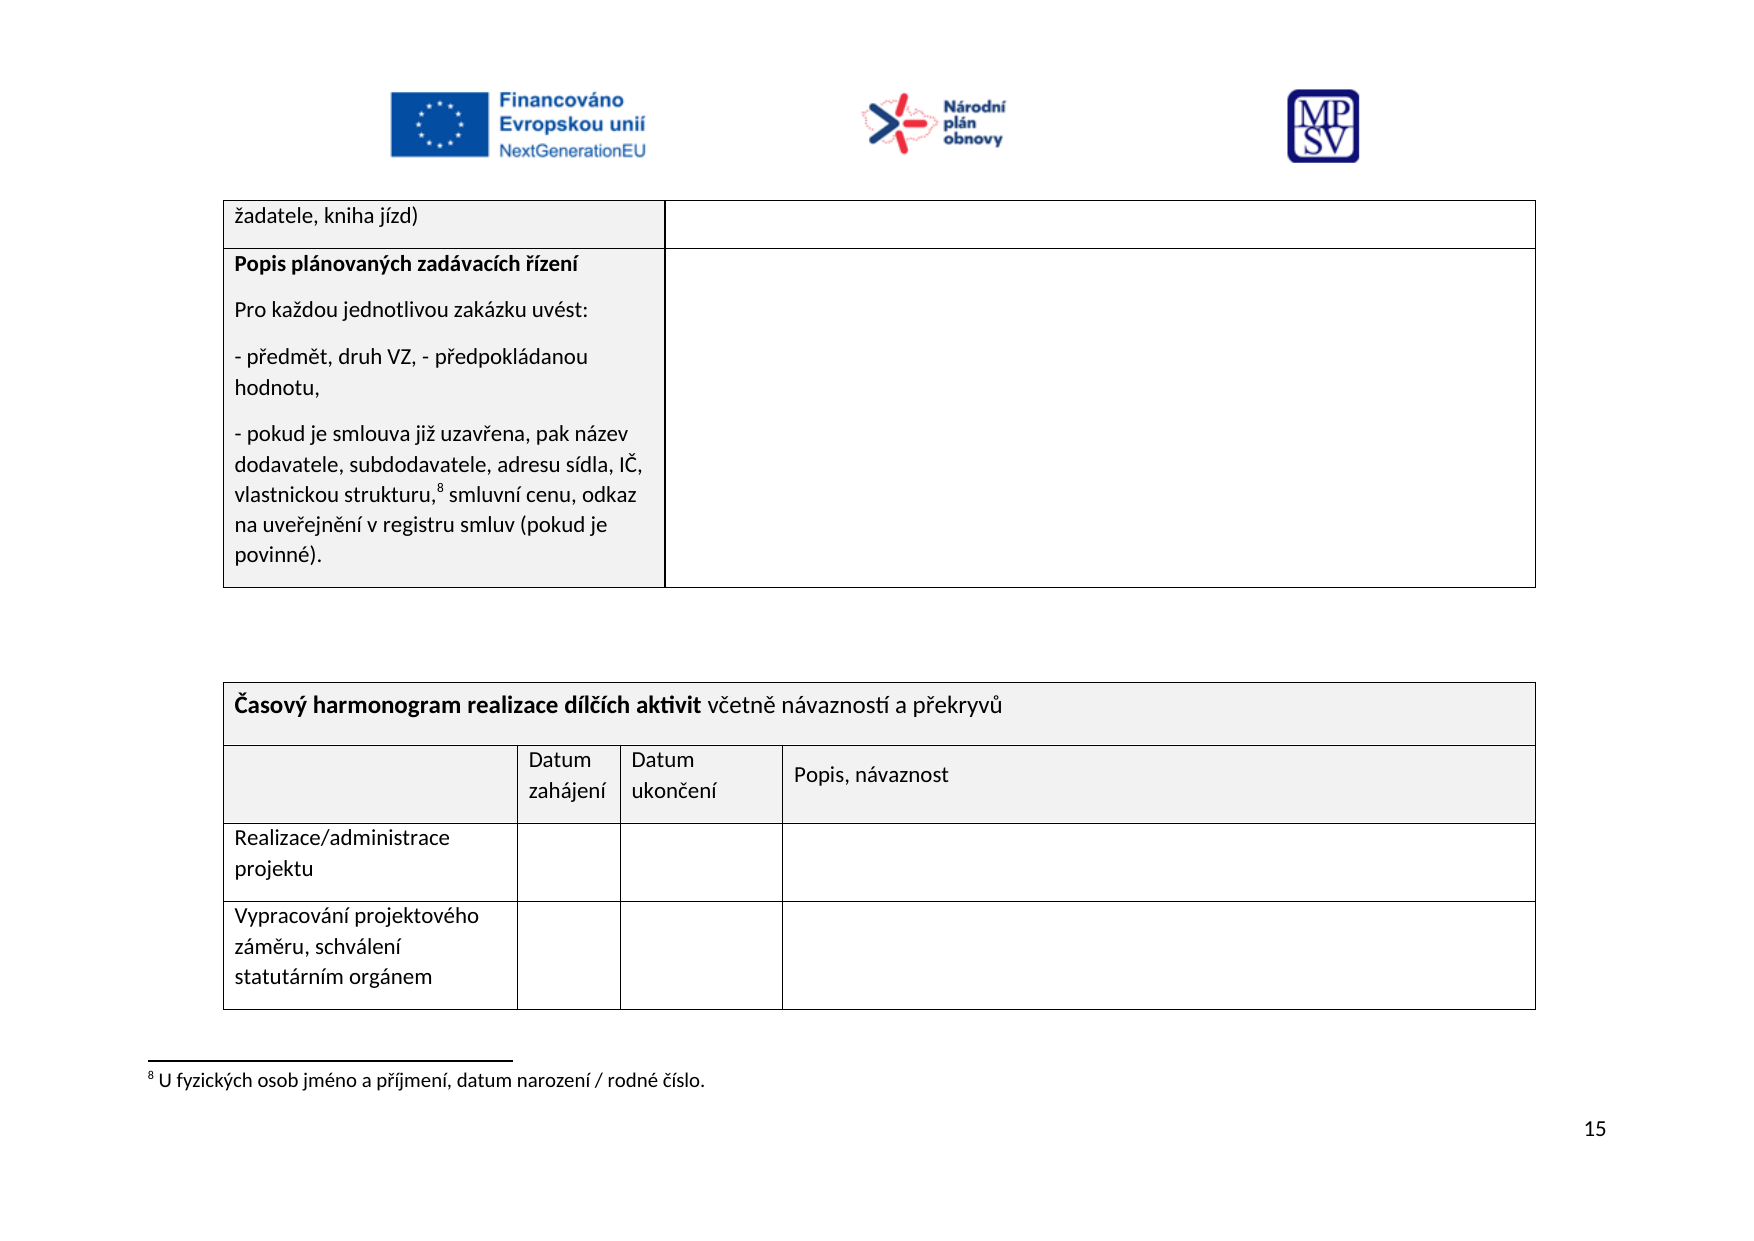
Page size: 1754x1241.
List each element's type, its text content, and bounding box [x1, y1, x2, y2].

table_cell Popis plánovaných zadávacích řízení Pro každou jednotlivou zakázku uvést: - předmět, druh VZ, - předpokládanou hodnotu, - pokud je smlouva již uzavřena, pak název dodavatele, subdodavatele, adresu sídla, IČ, vlastnickou strukturu, smluvní cenu, odkaz na uveřejnění v registru smluv (pokud je povinné). [224, 249, 664, 587]
table_cell [224, 746, 517, 822]
table_cell Vypracování projektového záměru, schválení statutárním orgánem [224, 902, 517, 1009]
table_cell [783, 824, 1535, 901]
table_cell Realizace/administrace projektu [224, 824, 517, 901]
table_cell Datum zahájení [518, 746, 620, 822]
table_cell [783, 902, 1535, 1009]
table_cell [666, 201, 1535, 248]
picture [381, 73, 1373, 181]
table_header Časový harmonogram realizace dílčích aktivit včetně návazností a překryvů [224, 683, 1535, 744]
table_cell Popis, návaznost [783, 746, 1535, 822]
table_cell [518, 824, 620, 901]
table_cell Datum ukončení [621, 746, 782, 822]
table_cell [518, 902, 620, 1009]
table_cell [621, 824, 782, 901]
table_cell [666, 249, 1535, 587]
table_cell [621, 902, 782, 1009]
